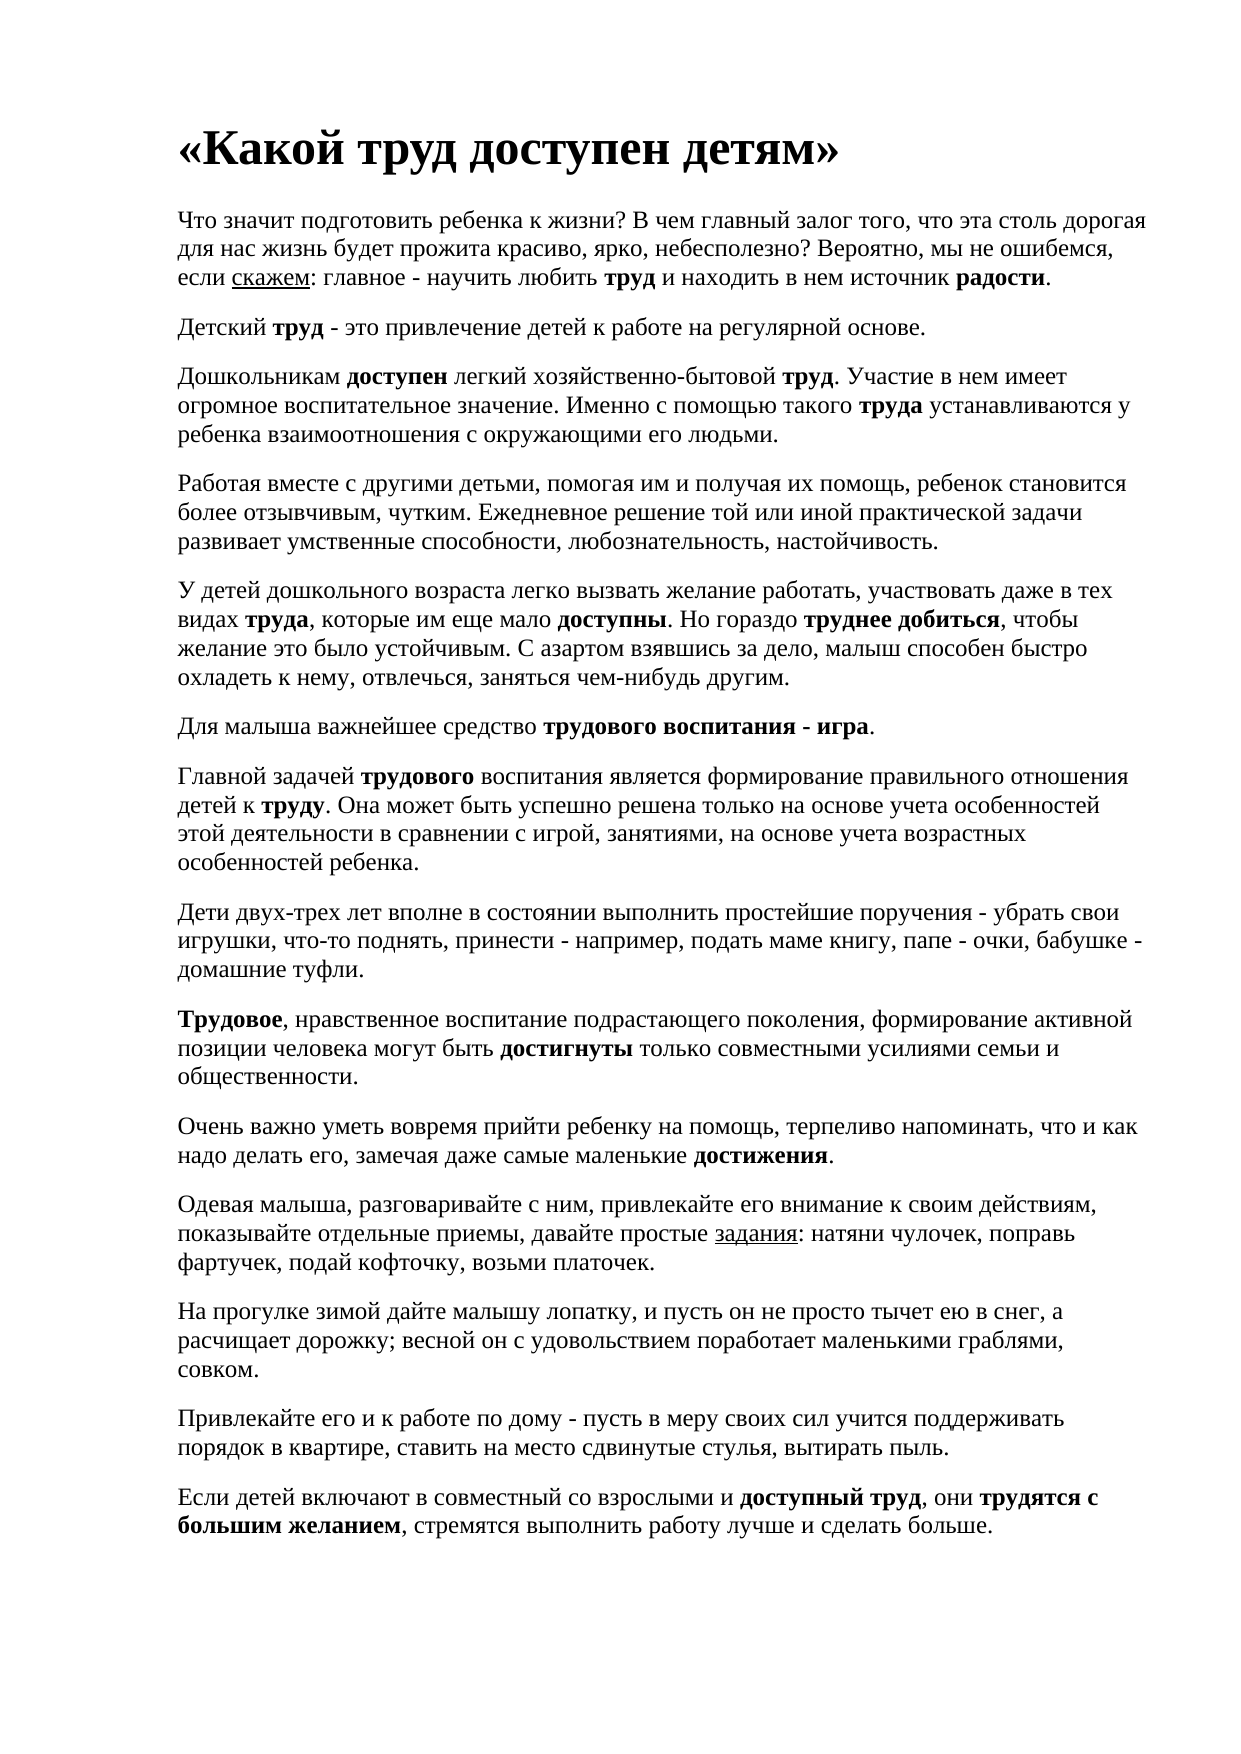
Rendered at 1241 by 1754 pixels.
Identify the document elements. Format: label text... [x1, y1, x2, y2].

text На прогулке зимой дайте малышу лопатку, и пусть он не просто тычет ею в снег, а расчищает дорожку; весной он с удовольствием поработает маленькими граблями, совком. [177, 1296, 1152, 1383]
text Для малыша важнейшее средство трудового воспитания - игра. [177, 711, 1152, 740]
text Детский труд - это привлечение детей к работе на регулярной основе. [177, 312, 1152, 341]
text Дошкольникам доступен легкий хозяйственно-бытовой труд. Участие в нем имеет огромное воспитательное значение. Именно с помощью такого труда устанавливаются у ребенка взаимоотношения с окружающими его людьми. [177, 361, 1152, 448]
text Трудовое, нравственное воспитание подрастающего поколения, формирование активной позиции человека могут быть достигнуты только совместными усилиями семьи и общественности. [177, 1004, 1152, 1090]
text Если детей включают в совместный со взрослыми и доступный труд, они трудятся с большим желанием, стремятся выполнить работу лучше и сделать больше. [177, 1482, 1152, 1539]
text Очень важно уметь вовремя прийти ребенку на помощь, терпеливо напоминать, что и как надо делать его, замечая даже самые маленькие достижения. [177, 1111, 1152, 1168]
text Главной задачей трудового воспитания является формирование правильного отношения детей к труду. Она может быть успешно решена только на основе учета особенностей этой деятельности в сравнении с игрой, занятиями, на основе учета возрастных особенностей ребенка. [177, 761, 1152, 876]
text Дети двух-трех лет вполне в состоянии выполнить простейшие поручения - убрать свои игрушки, что-то поднять, принести - например, подать маме книгу, папе - очки, бабушке - домашние туфли. [177, 897, 1152, 983]
text Привлекайте его и к работе по дому - пусть в меру своих сил учится поддерживать порядок в квартире, ставить на место сдвинутые стулья, вытирать пыль. [177, 1403, 1152, 1461]
text Работая вместе с другими детьми, помогая им и получая их помощь, ребенок становится более отзывчивым, чутким. Ежедневное решение той или иной практической задачи развивает умственные способности, любознательность, настойчивость. [177, 468, 1152, 555]
text «Какой труд доступен детям» [177, 118, 1152, 176]
text У детей дошкольного возраста легко вызвать желание работать, участвовать даже в тех видах труда, которые им еще мало доступны. Но гораздо труднее добиться, чтобы желание это было устойчивым. С азартом взявшись за дело, малыш способен быстро охладеть к нему, отвлечься, заняться чем-нибудь другим. [177, 576, 1152, 691]
text Что значит подготовить ребенка к жизни? В чем главный залог того, что эта столь дорогая для нас жизнь будет прожита красиво, ярко, небесполезно? Вероятно, мы не ошибемся, если скажем: главное - научить любить труд и находить в нем источник радости. [177, 205, 1152, 291]
text Одевая малыша, разговаривайте с ним, привлекайте его внимание к своим действиям, показывайте отдельные приемы, давайте простые задания: натяни чулочек, поправь фартучек, подай кофточку, возьми платочек. [177, 1189, 1152, 1276]
